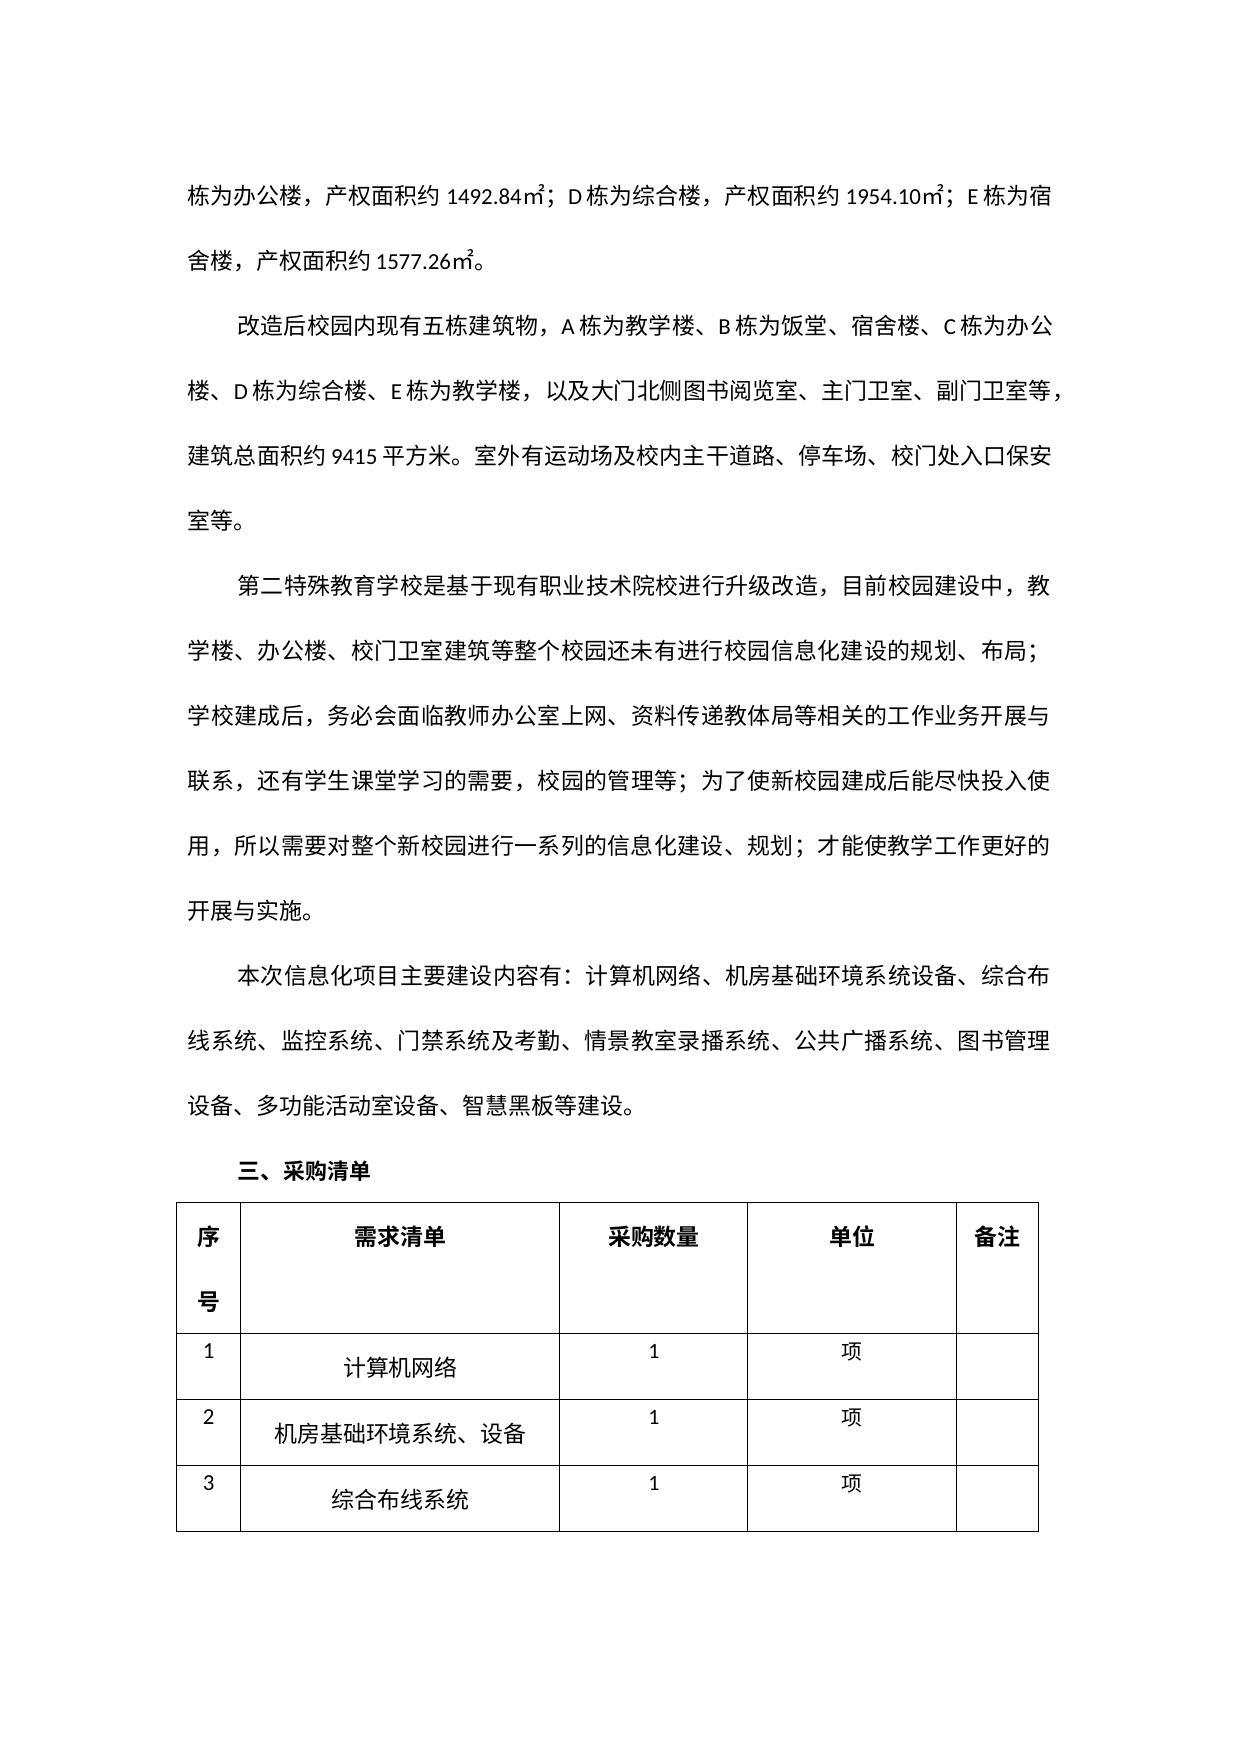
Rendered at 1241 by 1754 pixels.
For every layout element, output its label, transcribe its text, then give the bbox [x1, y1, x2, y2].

text 第二特殊教育学校是基于现有职业技术院校进行升级改造，目前校园建设中，教学楼、办公楼、校门卫室建筑等整个校园还未有进行校园信息化建设的规划、布局；学校建成后，务必会面临教师办公室上网、资料传递教体局等相关的工作业务开展与联系，还有学生课堂学习的需要，校园的管理等；为了使新校园建成后能尽快投入使用，所以需要对整个新校园进行一系列的信息化建设、规划；才能使教学工作更好的开展与实施。 [187, 552, 1053, 942]
table_cell 1 [560, 1466, 747, 1531]
table_cell [957, 1400, 1038, 1465]
table_cell [957, 1466, 1038, 1531]
table_header 单位 [748, 1203, 956, 1333]
table_cell 计算机网络 [241, 1334, 559, 1399]
table_cell 1 [177, 1334, 240, 1399]
text 本次信息化项目主要建设内容有：计算机网络、机房基础环境系统设备、综合布线系统、监控系统、门禁系统及考勤、情景教室录播系统、公共广播系统、图书管理设备、多功能活动室设备、智慧黑板等建设。 [187, 942, 1053, 1137]
table_header 备注 [957, 1203, 1038, 1333]
table_cell 1 [560, 1400, 747, 1465]
table_cell [957, 1334, 1038, 1399]
table_cell 2 [177, 1400, 240, 1465]
table_header 采购数量 [560, 1203, 747, 1333]
table_header 需求清单 [241, 1203, 559, 1333]
text 改造后校园内现有五栋建筑物，A栋为教学楼、B栋为饭堂、宿舍楼、C栋为办公楼、D栋为综合楼、E栋为教学楼，以及大门北侧图书阅览室、主门卫室、副门卫室等，建筑总面积约9415平方米。室外有运动场及校内主干道路、停车场、校门处入口保安室等。 [187, 292, 1053, 552]
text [187, 162, 1053, 292]
table_cell 3 [177, 1466, 240, 1531]
table_header 序号 [177, 1203, 240, 1333]
text 三、采购清单 [187, 1137, 1053, 1202]
table_cell 项 [748, 1466, 956, 1531]
table_cell 机房基础环境系统、设备 [241, 1400, 559, 1465]
table_cell 项 [748, 1334, 956, 1399]
table_cell 1 [560, 1334, 747, 1399]
table_cell 项 [748, 1400, 956, 1465]
table_cell 综合布线系统 [241, 1466, 559, 1531]
